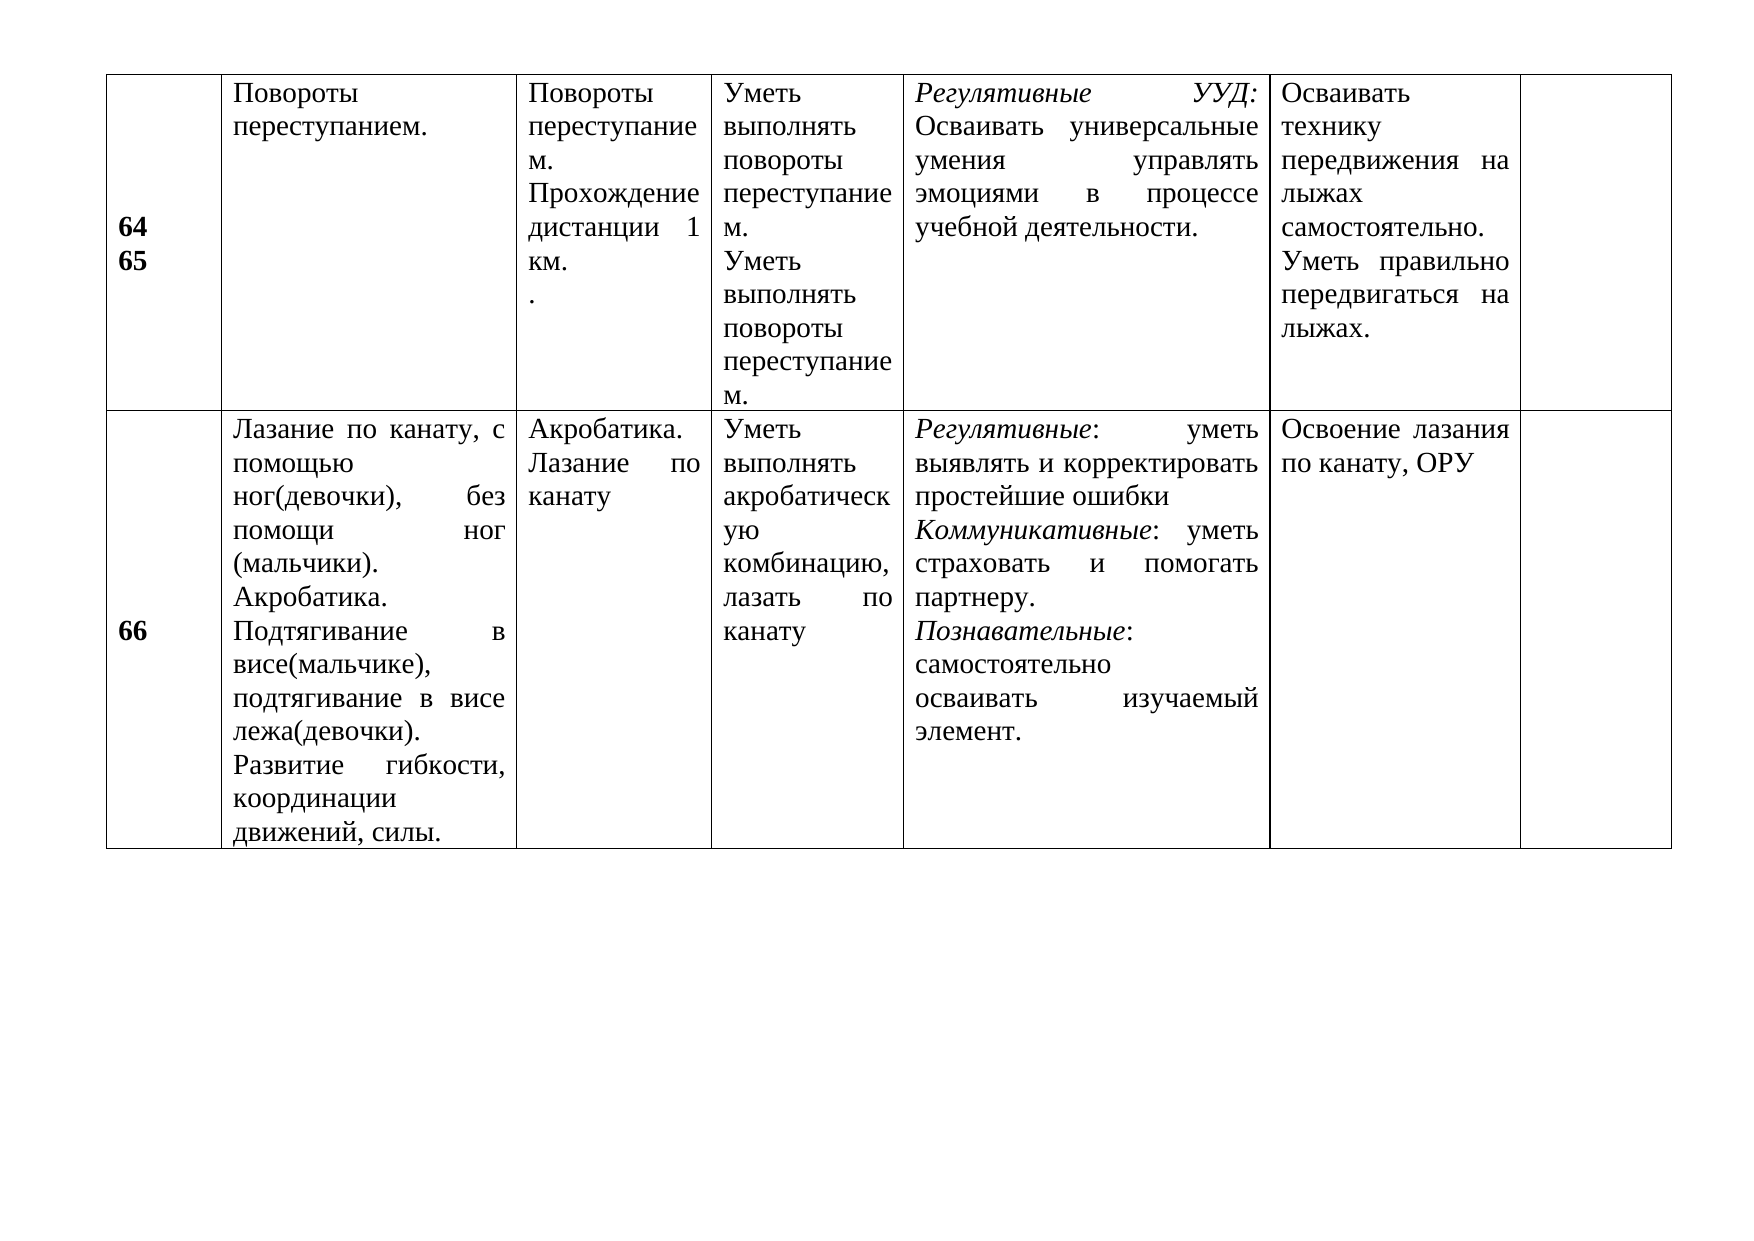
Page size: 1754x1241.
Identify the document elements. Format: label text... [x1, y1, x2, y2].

table_cell [1521, 411, 1671, 847]
table_cell 66 [107, 411, 221, 847]
table_cell Повороты переступанием. Прохождение дистанции 1 км. . [517, 75, 711, 410]
table_cell 64 65 [107, 75, 221, 410]
table_cell Уметь выполнять повороты переступанием. Уметь выполнять повороты переступанием. [712, 75, 903, 410]
table_cell Регулятивные: уметь выявлять и корректировать простейшие ошибки Коммуникативные: уметь страховать и помогать партнеру. Познавательные: самостоятельно осваивать изучаемый элемент. [904, 411, 1269, 847]
table_cell Акробатика. Лазание по канату [517, 411, 711, 847]
table_cell Повороты переступанием. [222, 75, 516, 410]
table_cell Освоение лазания по канату, ОРУ [1271, 411, 1520, 847]
table_cell Осваивать технику передвижения на лыжах самостоятельно. Уметь правильно передвигаться на лыжах. [1271, 75, 1520, 410]
table_cell Регулятивные УУД: Осваивать универсальные умения управлять эмоциями в процессе учебной деятельности. [904, 75, 1269, 410]
table_cell [1521, 75, 1671, 410]
table_cell Лазание по канату, с помощью ног(девочки), без помощи ног (мальчики). Акробатика. Подтягивание в висе(мальчике), подтягивание в висе лежа(девочки). Развитие гибкости, координации движений, силы. [222, 411, 516, 847]
table_cell Уметь выполнять акробатическую комбинацию, лазать по канату [712, 411, 903, 847]
